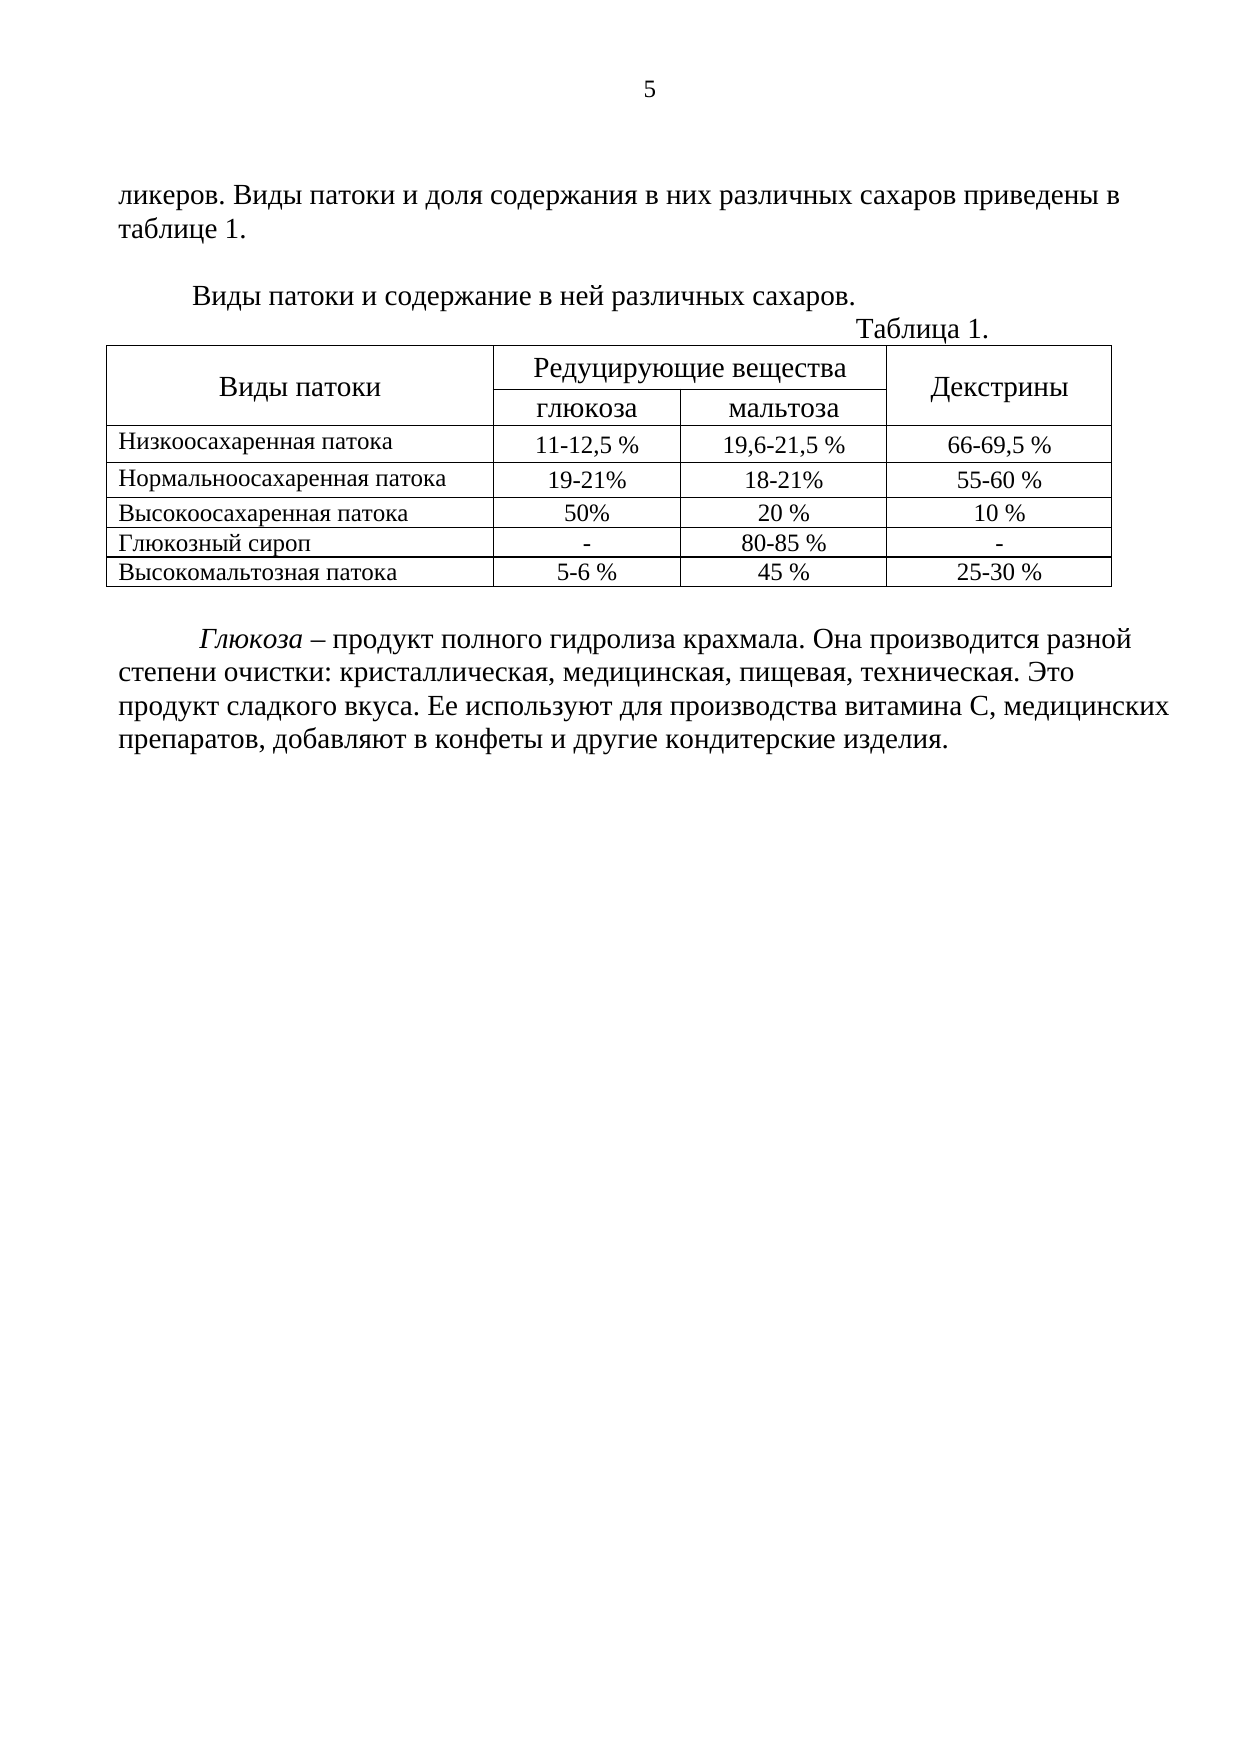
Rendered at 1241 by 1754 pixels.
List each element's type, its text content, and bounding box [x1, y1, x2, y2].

text Таблица 1. [118, 311, 1181, 345]
table_cell Глюкозный сироп [107, 528, 493, 556]
table_header Виды патоки [107, 346, 493, 425]
table_cell мальтоза [681, 390, 886, 425]
table_cell Низкоосахаренная патока [107, 426, 493, 462]
table_cell 45 % [681, 558, 886, 586]
text Глюкоза – продукт полного гидролиза крахмала. Она производится разной степени очистки: кристаллическая, медицинская, пищевая, техническая. Это продукт сладкого вкуса. Ее используют для производства витамина С, медицинских препаратов, добавляют в конфеты и другие кондитерские изделия. [118, 621, 1181, 755]
table_cell 25-30 % [887, 558, 1111, 586]
table_cell 19-21% [494, 463, 680, 497]
table_cell 50% [494, 498, 680, 527]
table_header Редуцирующие вещества [494, 346, 886, 388]
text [118, 177, 1181, 244]
table_cell 5-6 % [494, 558, 680, 586]
table_cell 19,6-21,5 % [681, 426, 886, 462]
table_header Декстрины [887, 346, 1111, 425]
table_cell 11-12,5 % [494, 426, 680, 462]
table_cell Нормальноосахаренная патока [107, 463, 493, 497]
table_cell - [494, 528, 680, 556]
table_cell - [887, 528, 1111, 556]
table_cell Высокомальтозная патока [107, 558, 493, 586]
table_cell 55-60 % [887, 463, 1111, 497]
table_cell 20 % [681, 498, 886, 527]
table_cell 80-85 % [681, 528, 886, 556]
table_cell 18-21% [681, 463, 886, 497]
text Виды патоки и содержание в ней различных сахаров. [118, 278, 1181, 311]
table_cell 66-69,5 % [887, 426, 1111, 462]
table_cell глюкоза [494, 390, 680, 425]
table_cell Высокоосахаренная патока [107, 498, 493, 527]
table_cell 10 % [887, 498, 1111, 527]
